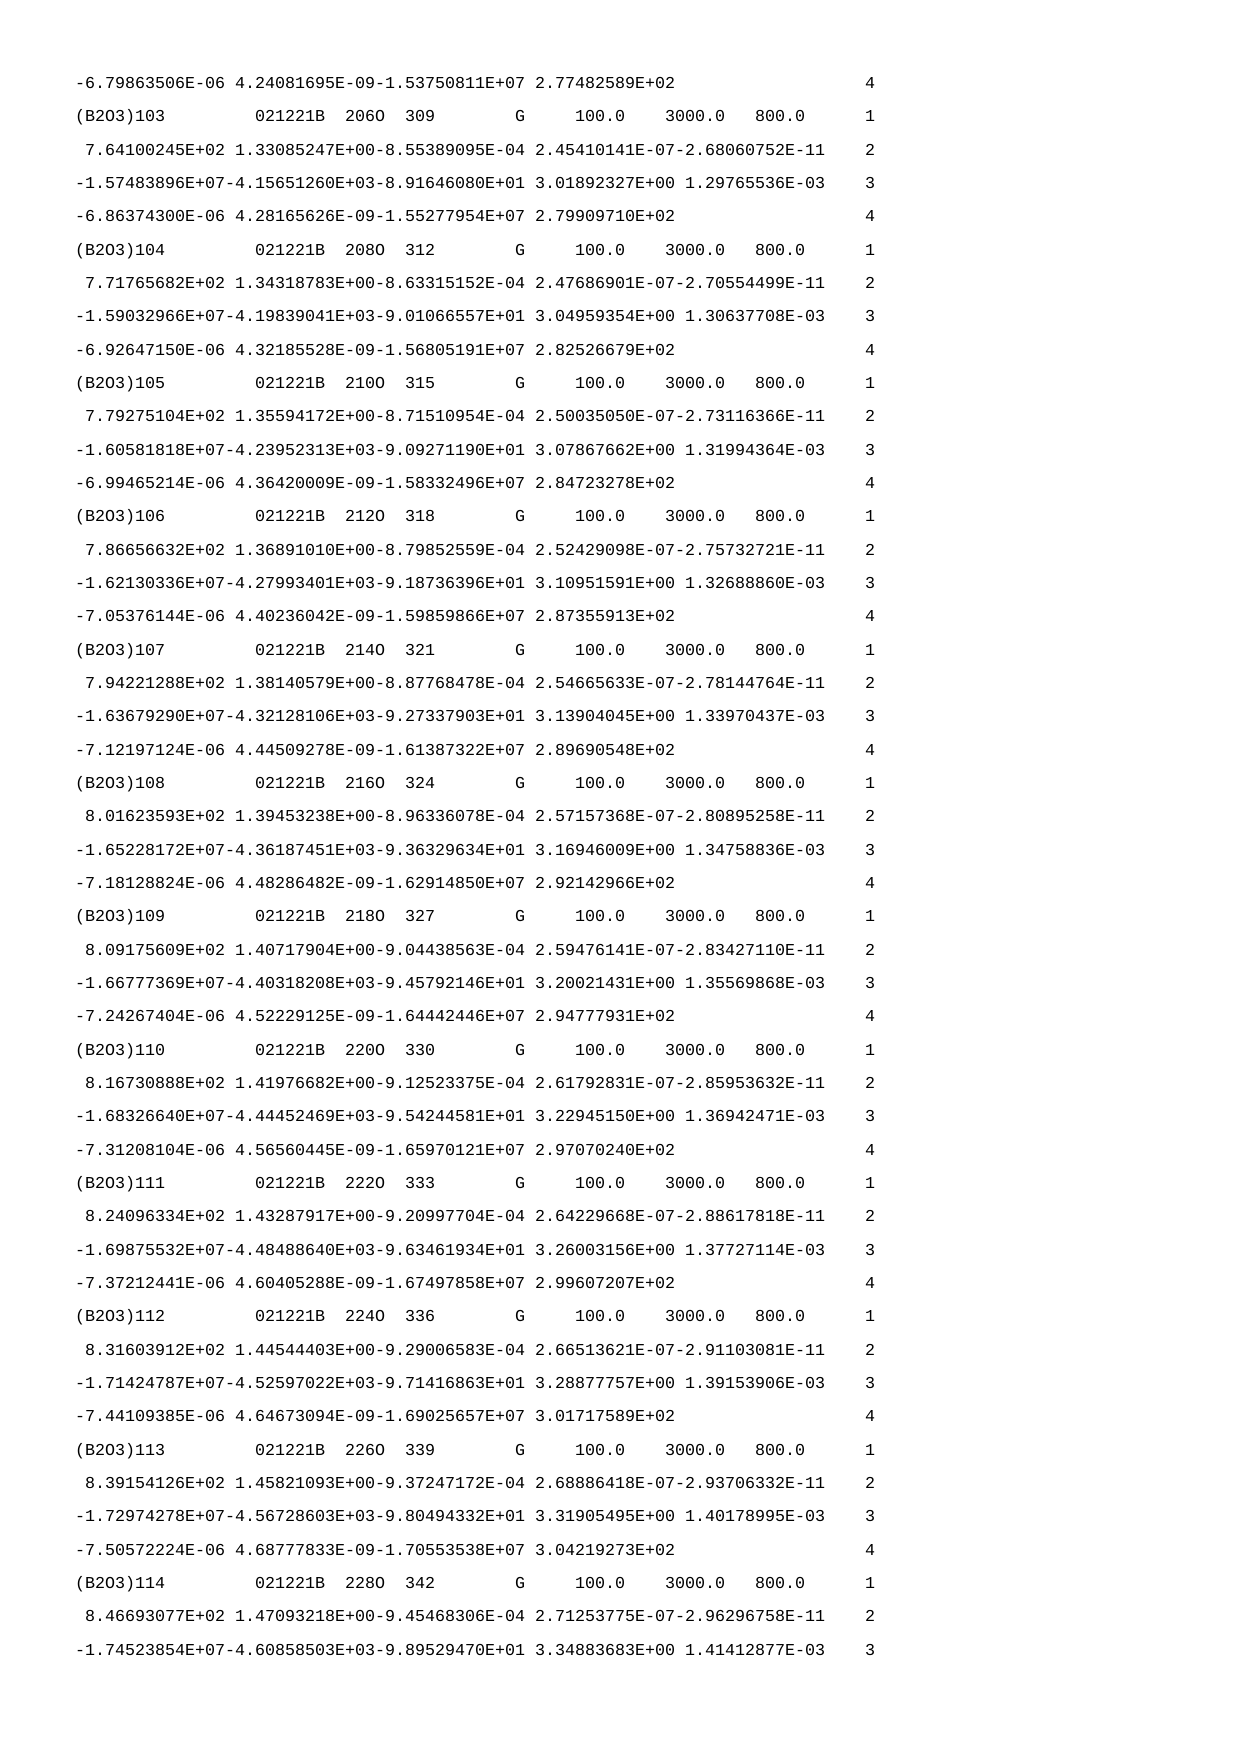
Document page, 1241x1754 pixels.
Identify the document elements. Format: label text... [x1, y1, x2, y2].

text -1.62130336E+07-4.27993401E+03-9.18736396E+01 3.10951591E+00 1.32688860E-03 3 [75, 575, 1165, 592]
text -1.74523854E+07-4.60858503E+03-9.89529470E+01 3.34883683E+00 1.41412877E-03 3 [75, 1642, 1165, 1658]
text (B2O3)104 021221B 208O 312 G 100.0 3000.0 800.0 1 [75, 242, 1165, 258]
text -7.24267404E-06 4.52229125E-09-1.64442446E+07 2.94777931E+02 4 [75, 1008, 1165, 1025]
text (B2O3)109 021221B 218O 327 G 100.0 3000.0 800.0 1 [75, 908, 1165, 925]
text (B2O3)110 021221B 220O 330 G 100.0 3000.0 800.0 1 [75, 1042, 1165, 1058]
text -7.05376144E-06 4.40236042E-09-1.59859866E+07 2.87355913E+02 4 [75, 608, 1165, 625]
text (B2O3)112 021221B 224O 336 G 100.0 3000.0 800.0 1 [75, 1308, 1165, 1325]
text -1.65228172E+07-4.36187451E+03-9.36329634E+01 3.16946009E+00 1.34758836E-03 3 [75, 842, 1165, 858]
text (B2O3)113 021221B 226O 339 G 100.0 3000.0 800.0 1 [75, 1442, 1165, 1458]
text -1.59032966E+07-4.19839041E+03-9.01066557E+01 3.04959354E+00 1.30637708E-03 3 [75, 308, 1165, 325]
text -6.99465214E-06 4.36420009E-09-1.58332496E+07 2.84723278E+02 4 [75, 475, 1165, 492]
text (B2O3)103 021221B 206O 309 G 100.0 3000.0 800.0 1 [75, 108, 1165, 125]
text -7.44109385E-06 4.64673094E-09-1.69025657E+07 3.01717589E+02 4 [75, 1408, 1165, 1425]
text (B2O3)114 021221B 228O 342 G 100.0 3000.0 800.0 1 [75, 1575, 1165, 1592]
text 7.86656632E+02 1.36891010E+00-8.79852559E-04 2.52429098E-07-2.75732721E-11 2 [75, 542, 1165, 558]
text (B2O3)111 021221B 222O 333 G 100.0 3000.0 800.0 1 [75, 1175, 1165, 1192]
text -7.18128824E-06 4.48286482E-09-1.62914850E+07 2.92142966E+02 4 [75, 875, 1165, 892]
text -1.71424787E+07-4.52597022E+03-9.71416863E+01 3.28877757E+00 1.39153906E-03 3 [75, 1375, 1165, 1392]
text 8.31603912E+02 1.44544403E+00-9.29006583E-04 2.66513621E-07-2.91103081E-11 2 [75, 1342, 1165, 1358]
text -1.63679290E+07-4.32128106E+03-9.27337903E+01 3.13904045E+00 1.33970437E-03 3 [75, 708, 1165, 725]
text -1.60581818E+07-4.23952313E+03-9.09271190E+01 3.07867662E+00 1.31994364E-03 3 [75, 442, 1165, 458]
text 7.64100245E+02 1.33085247E+00-8.55389095E-04 2.45410141E-07-2.68060752E-11 2 [75, 142, 1165, 158]
text -7.31208104E-06 4.56560445E-09-1.65970121E+07 2.97070240E+02 4 [75, 1142, 1165, 1158]
text -1.72974278E+07-4.56728603E+03-9.80494332E+01 3.31905495E+00 1.40178995E-03 3 [75, 1508, 1165, 1525]
text (B2O3)105 021221B 210O 315 G 100.0 3000.0 800.0 1 [75, 375, 1165, 392]
text 8.01623593E+02 1.39453238E+00-8.96336078E-04 2.57157368E-07-2.80895258E-11 2 [75, 808, 1165, 825]
text -6.79863506E-06 4.24081695E-09-1.53750811E+07 2.77482589E+02 4 [75, 75, 1165, 92]
text 8.46693077E+02 1.47093218E+00-9.45468306E-04 2.71253775E-07-2.96296758E-11 2 [75, 1608, 1165, 1625]
text -6.92647150E-06 4.32185528E-09-1.56805191E+07 2.82526679E+02 4 [75, 342, 1165, 358]
text 7.94221288E+02 1.38140579E+00-8.87768478E-04 2.54665633E-07-2.78144764E-11 2 [75, 675, 1165, 692]
text 7.79275104E+02 1.35594172E+00-8.71510954E-04 2.50035050E-07-2.73116366E-11 2 [75, 408, 1165, 425]
text -1.68326640E+07-4.44452469E+03-9.54244581E+01 3.22945150E+00 1.36942471E-03 3 [75, 1108, 1165, 1125]
text -7.50572224E-06 4.68777833E-09-1.70553538E+07 3.04219273E+02 4 [75, 1542, 1165, 1558]
text (B2O3)108 021221B 216O 324 G 100.0 3000.0 800.0 1 [75, 775, 1165, 792]
text (B2O3)107 021221B 214O 321 G 100.0 3000.0 800.0 1 [75, 642, 1165, 658]
text 7.71765682E+02 1.34318783E+00-8.63315152E-04 2.47686901E-07-2.70554499E-11 2 [75, 275, 1165, 292]
text -6.86374300E-06 4.28165626E-09-1.55277954E+07 2.79909710E+02 4 [75, 208, 1165, 225]
text 8.24096334E+02 1.43287917E+00-9.20997704E-04 2.64229668E-07-2.88617818E-11 2 [75, 1208, 1165, 1225]
text -1.69875532E+07-4.48488640E+03-9.63461934E+01 3.26003156E+00 1.37727114E-03 3 [75, 1242, 1165, 1258]
text (B2O3)106 021221B 212O 318 G 100.0 3000.0 800.0 1 [75, 508, 1165, 525]
text -1.66777369E+07-4.40318208E+03-9.45792146E+01 3.20021431E+00 1.35569868E-03 3 [75, 975, 1165, 992]
text 8.09175609E+02 1.40717904E+00-9.04438563E-04 2.59476141E-07-2.83427110E-11 2 [75, 942, 1165, 958]
text -7.12197124E-06 4.44509278E-09-1.61387322E+07 2.89690548E+02 4 [75, 742, 1165, 758]
text 8.39154126E+02 1.45821093E+00-9.37247172E-04 2.68886418E-07-2.93706332E-11 2 [75, 1475, 1165, 1492]
text -7.37212441E-06 4.60405288E-09-1.67497858E+07 2.99607207E+02 4 [75, 1275, 1165, 1292]
text -1.57483896E+07-4.15651260E+03-8.91646080E+01 3.01892327E+00 1.29765536E-03 3 [75, 175, 1165, 192]
text 8.16730888E+02 1.41976682E+00-9.12523375E-04 2.61792831E-07-2.85953632E-11 2 [75, 1075, 1165, 1092]
